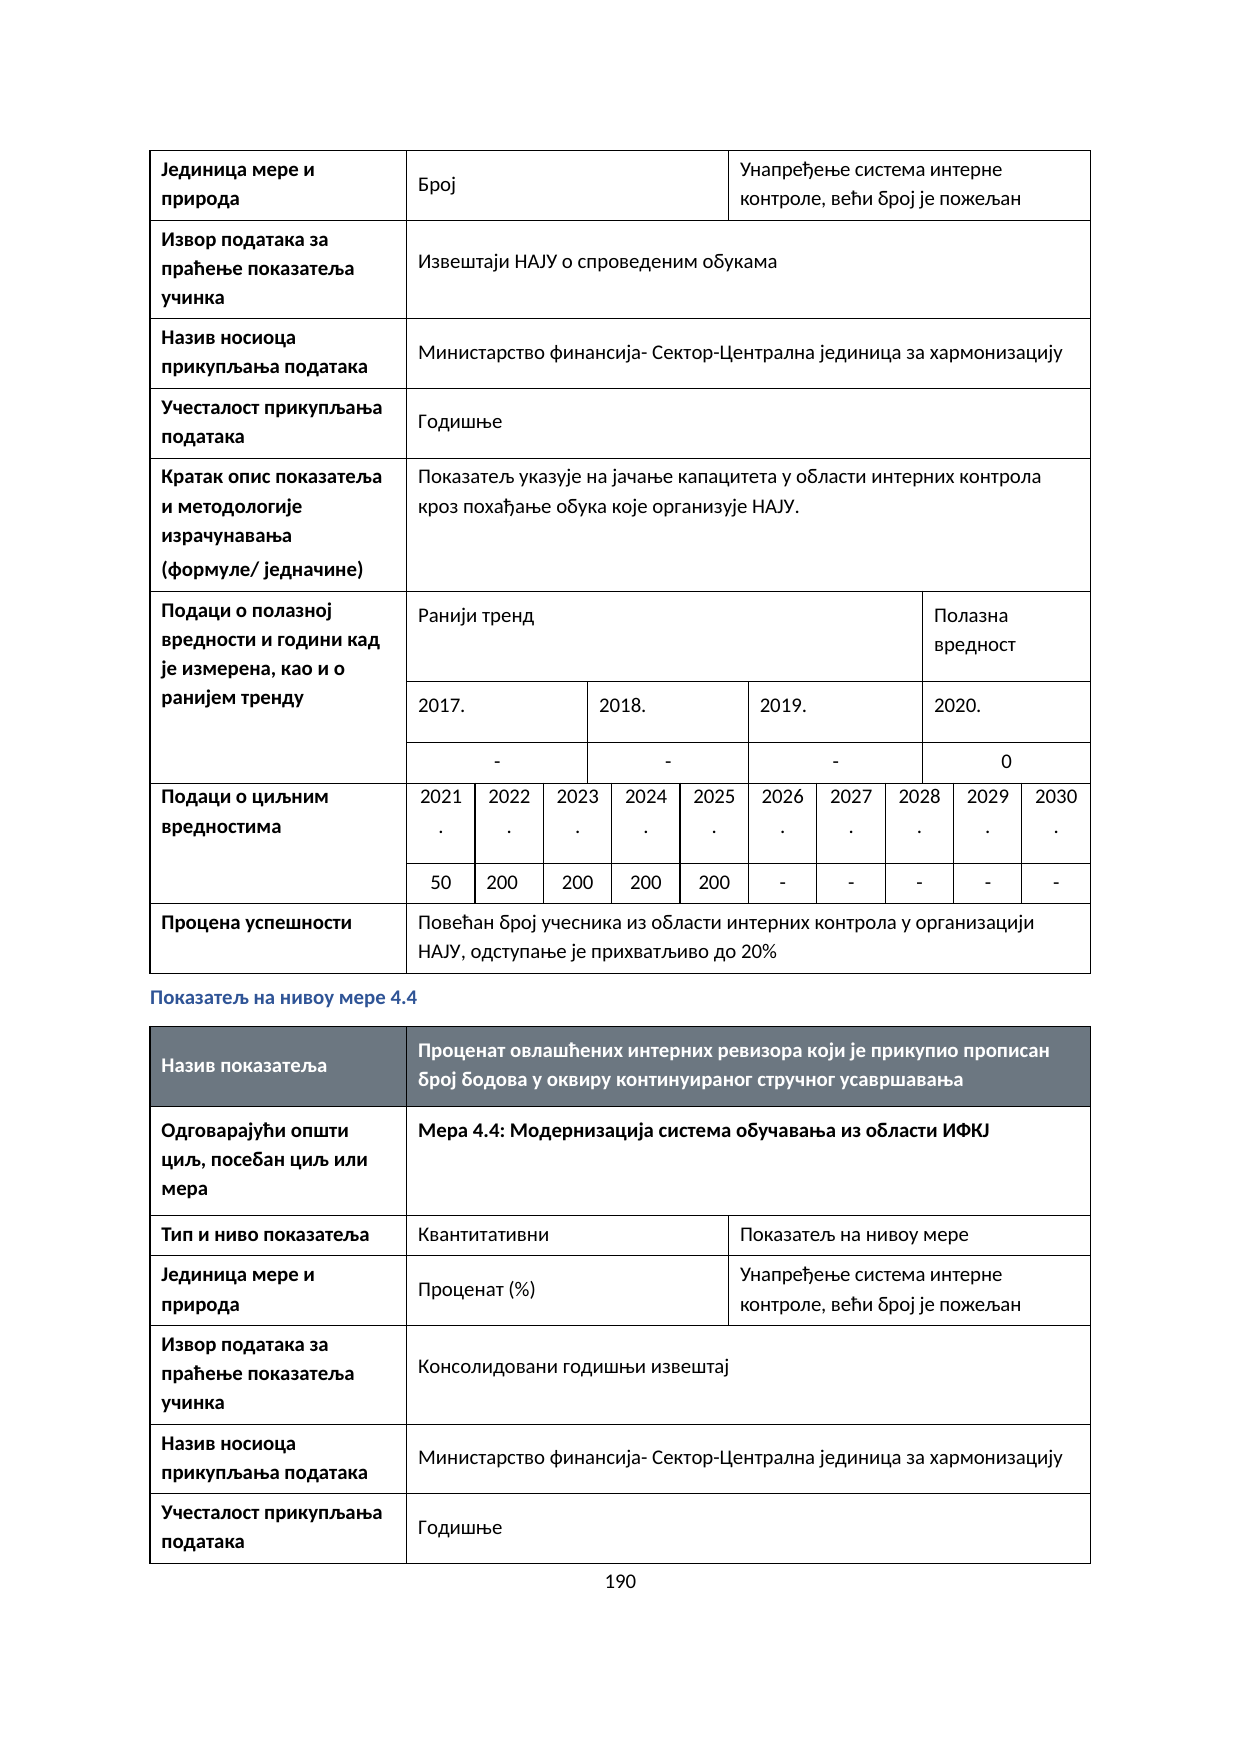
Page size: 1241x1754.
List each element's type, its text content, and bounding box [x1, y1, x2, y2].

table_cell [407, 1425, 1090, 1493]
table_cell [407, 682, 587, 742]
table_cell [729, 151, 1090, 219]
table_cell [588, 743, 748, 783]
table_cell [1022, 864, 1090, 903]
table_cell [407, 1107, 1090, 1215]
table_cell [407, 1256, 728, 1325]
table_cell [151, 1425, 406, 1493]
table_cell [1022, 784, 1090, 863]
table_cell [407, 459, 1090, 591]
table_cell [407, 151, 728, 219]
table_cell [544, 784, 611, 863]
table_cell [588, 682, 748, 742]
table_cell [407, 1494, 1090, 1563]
text Показатељ на нивоу мере 4.4 [150, 984, 1090, 1009]
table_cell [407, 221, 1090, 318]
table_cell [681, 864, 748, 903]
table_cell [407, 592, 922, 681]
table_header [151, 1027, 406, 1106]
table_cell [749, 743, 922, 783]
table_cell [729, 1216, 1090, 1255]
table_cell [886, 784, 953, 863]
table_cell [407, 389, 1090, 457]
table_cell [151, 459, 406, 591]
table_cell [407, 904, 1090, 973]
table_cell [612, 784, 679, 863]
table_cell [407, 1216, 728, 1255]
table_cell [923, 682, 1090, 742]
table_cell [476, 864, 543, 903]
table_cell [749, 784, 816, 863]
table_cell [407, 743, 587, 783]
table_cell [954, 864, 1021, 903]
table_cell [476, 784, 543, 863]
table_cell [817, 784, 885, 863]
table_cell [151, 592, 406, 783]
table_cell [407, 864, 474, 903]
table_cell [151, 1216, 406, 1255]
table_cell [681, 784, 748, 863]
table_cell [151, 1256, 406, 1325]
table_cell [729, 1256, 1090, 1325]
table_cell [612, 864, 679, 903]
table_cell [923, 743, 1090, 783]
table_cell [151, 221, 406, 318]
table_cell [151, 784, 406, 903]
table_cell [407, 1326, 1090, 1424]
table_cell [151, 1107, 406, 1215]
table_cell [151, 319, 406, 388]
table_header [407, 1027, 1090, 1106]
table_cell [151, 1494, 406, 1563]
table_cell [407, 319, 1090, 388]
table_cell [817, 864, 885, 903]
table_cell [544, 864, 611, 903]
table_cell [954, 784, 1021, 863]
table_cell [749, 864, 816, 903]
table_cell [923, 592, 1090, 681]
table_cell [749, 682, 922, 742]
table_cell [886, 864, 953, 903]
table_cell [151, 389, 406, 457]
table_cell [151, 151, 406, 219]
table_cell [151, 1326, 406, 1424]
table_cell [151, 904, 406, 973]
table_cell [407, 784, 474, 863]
